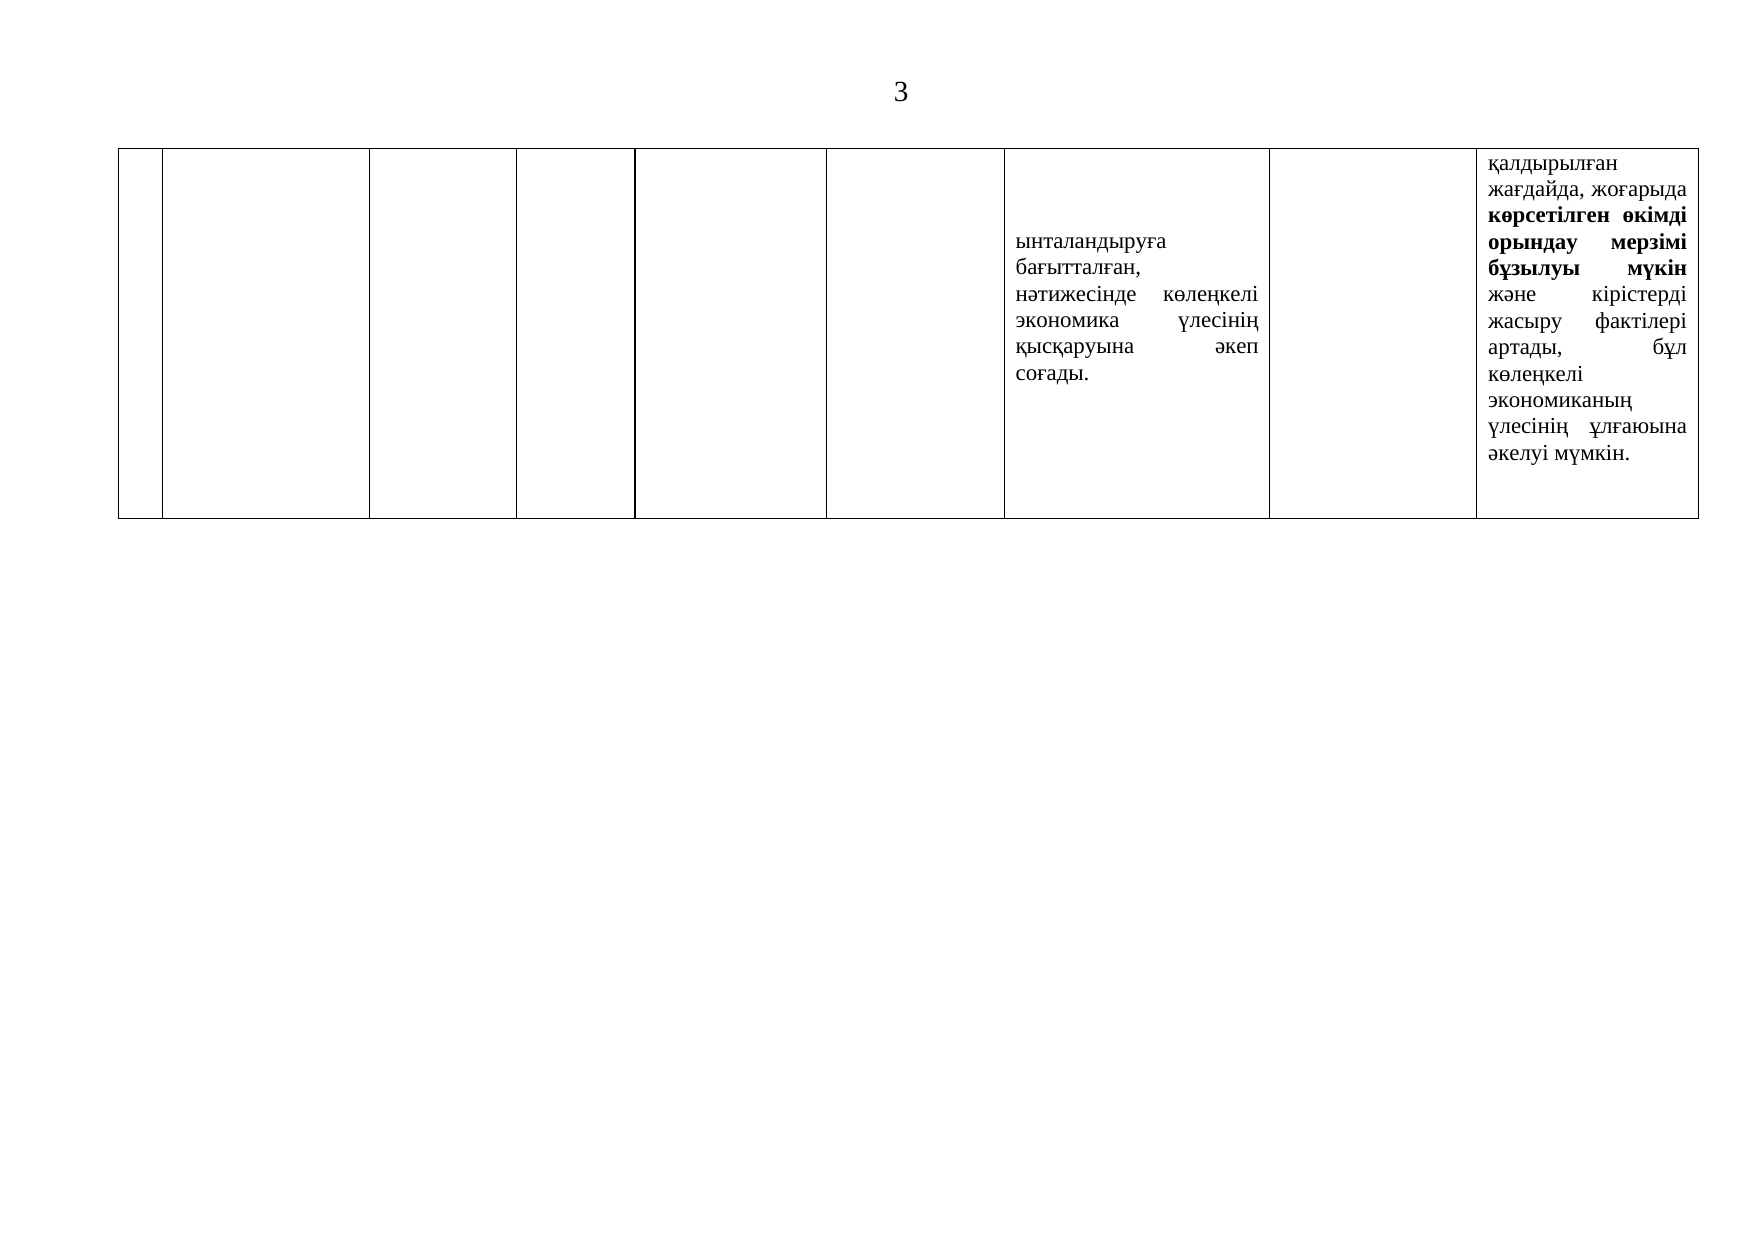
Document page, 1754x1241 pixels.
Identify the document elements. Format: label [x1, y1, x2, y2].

table_cell [517, 149, 634, 518]
table_cell [1005, 149, 1269, 518]
table_cell [636, 149, 826, 518]
table_cell [370, 149, 516, 518]
table_cell [163, 149, 369, 518]
table_cell [827, 149, 1004, 518]
table_cell [119, 149, 162, 518]
table_cell [1477, 149, 1698, 518]
table_cell [1270, 149, 1476, 518]
